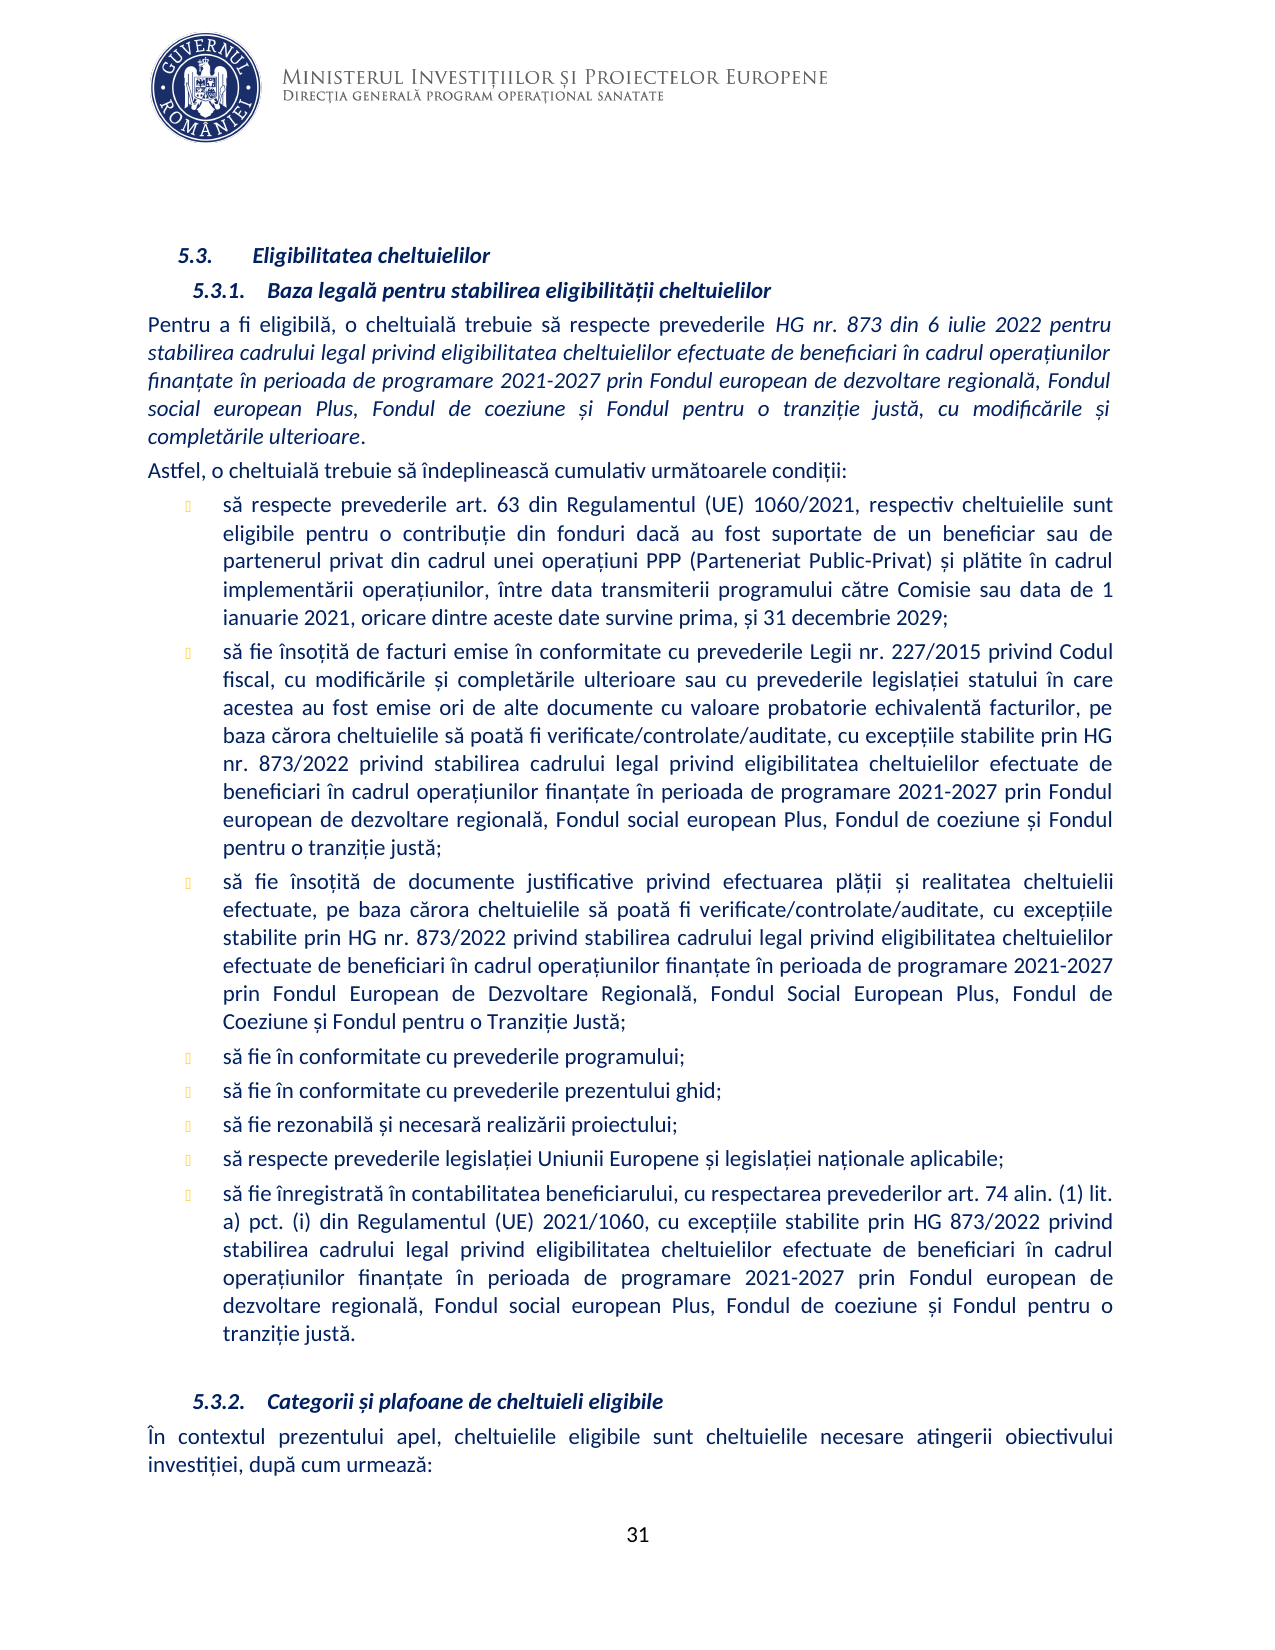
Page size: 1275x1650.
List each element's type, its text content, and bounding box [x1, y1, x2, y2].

list să respecte prevederile art. 63 din Regulamentul (UE) 1060/2021, respectiv cheltuielile sunt eligibile pentru o contribuție din fonduri dacă au fost suportate de un beneficiar sau de partenerul privat din cadrul unei operațiuni PPP (Parteneriat Public-Privat) și plătite în cadrul implementării operațiunilor, între data transmiterii programului către Comisie sau data de 1 ianuarie 2021, oricare dintre aceste date survine prima, și 31 decembrie 2029; [185, 491, 1115, 631]
list Categorii și plafoane de cheltuieli eligibile [192, 1387, 1127, 1416]
text Pentru a fi eligibilă, o cheltuială trebuie să respecte prevederile HG nr. 873 din 6 iulie 2022 pentru stabilirea cadrului legal privind eligibilitatea cheltuielilor efectuate de beneficiari în cadrul operațiunilor finanțate în perioada de programare 2021-2027 prin Fondul european de dezvoltare regională, Fondul social european Plus, Fondul de coeziune și Fondul pentru o tranziție justă, cu modificările și completările ulterioare. [148, 310, 1115, 450]
list să fie însoțită de documente justificative privind efectuarea plății şi realitatea cheltuielii efectuate, pe baza cărora cheltuielile să poată fi verificate/controlate/auditate, cu excepțiile stabilite prin HG nr. 873/2022 privind stabilirea cadrului legal privind eligibilitatea cheltuielilor efectuate de beneficiari în cadrul operațiunilor finanțate în perioada de programare 2021-2027 prin Fondul European de Dezvoltare Regională, Fondul Social European Plus, Fondul de Coeziune și Fondul pentru o Tranziție Justă; [185, 867, 1115, 1036]
list să respecte prevederile legislației Uniunii Europene şi legislației naționale aplicabile; [185, 1144, 1115, 1173]
list Eligibilitatea cheltuielilor [177, 241, 1127, 269]
list să fie înregistrată în contabilitatea beneficiarului, cu respectarea prevederilor art. 74 alin. (1) lit. a) pct. (i) din Regulamentul (UE) 2021/1060, cu excepțiile stabilite prin HG 873/2022 privind stabilirea cadrului legal privind eligibilitatea cheltuielilor efectuate de beneficiari în cadrul operațiunilor finanțate în perioada de programare 2021-2027 prin Fondul european de dezvoltare regională, Fondul social european Plus, Fondul de coeziune și Fondul pentru o tranziție justă. [185, 1179, 1115, 1347]
list să fie în conformitate cu prevederile prezentului ghid; [185, 1076, 1115, 1104]
text În contextul prezentului apel, cheltuielile eligibile sunt cheltuielile necesare atingerii obiectivului investiției, după cum urmează: [148, 1422, 1115, 1478]
list să fie în conformitate cu prevederile programului; [185, 1042, 1115, 1070]
text Astfel, o cheltuială trebuie să îndeplinească cumulativ următoarele condiții: [148, 456, 1115, 484]
list Baza legală pentru stabilirea eligibilității cheltuielilor [192, 276, 1127, 304]
picture [147, 29, 852, 145]
list să fie însoțită de facturi emise în conformitate cu prevederile Legii nr. 227/2015 privind Codul fiscal, cu modificările și completările ulterioare sau cu prevederile legislației statului în care acestea au fost emise ori de alte documente cu valoare probatorie echivalentă facturilor, pe baza cărora cheltuielile să poată fi verificate/controlate/auditate, cu excepțiile stabilite prin HG nr. 873/2022 privind stabilirea cadrului legal privind eligibilitatea cheltuielilor efectuate de beneficiari în cadrul operațiunilor finanțate în perioada de programare 2021-2027 prin Fondul european de dezvoltare regională, Fondul social european Plus, Fondul de coeziune și Fondul pentru o tranziție justă; [185, 637, 1115, 861]
list să fie rezonabilă şi necesară realizării proiectului; [185, 1110, 1115, 1138]
